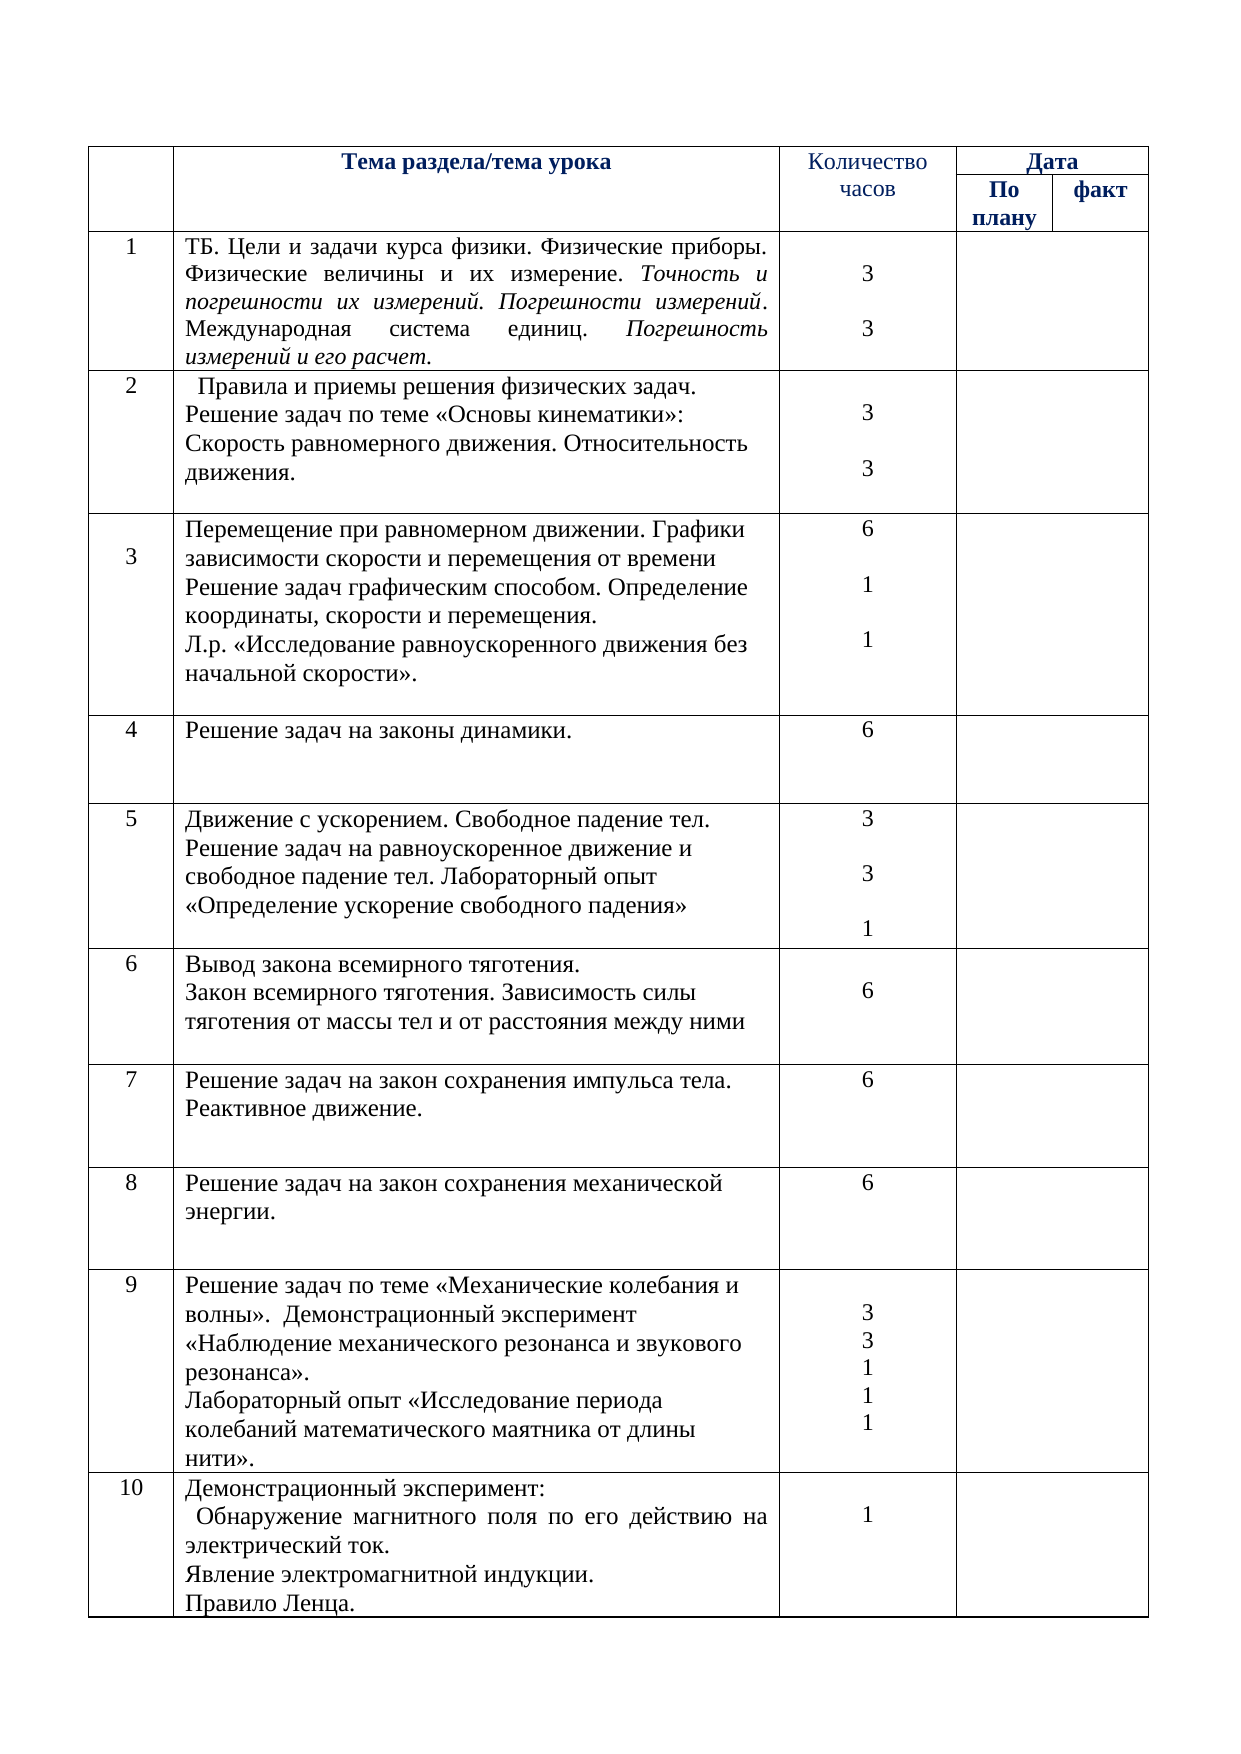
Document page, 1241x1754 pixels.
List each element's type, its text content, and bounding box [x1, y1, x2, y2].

table_cell Решение задач на законы динамики. [174, 716, 779, 803]
table_cell [957, 1270, 1148, 1472]
table_header Дата [957, 147, 1148, 174]
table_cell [174, 1473, 779, 1616]
table_cell [957, 514, 1148, 714]
table_cell 8 [89, 1168, 173, 1269]
table_cell факт [1053, 175, 1148, 231]
table_header [89, 147, 173, 231]
table_cell 6 [780, 1065, 956, 1167]
table_cell 6 [780, 716, 956, 803]
table_cell Решение задач на закон сохранения импульса тела. Реактивное движение. [174, 1065, 779, 1167]
table_cell Решение задач на закон сохранения механической энергии. [174, 1168, 779, 1269]
table_header Тема раздела/тема урока [174, 147, 779, 231]
table_cell 2 [89, 371, 173, 513]
table_cell Вывод закона всемирного тяготения. Закон всемирного тяготения. Зависимость силы тяготения от массы тел и от расстояния между ними [174, 949, 779, 1064]
table_cell 7 [89, 1065, 173, 1167]
table_cell 6 [89, 949, 173, 1064]
table_cell [957, 804, 1148, 948]
table_cell 4 [89, 716, 173, 803]
table_cell [957, 716, 1148, 803]
table_cell Решение задач по теме «Механические колебания и волны». Демонстрационный эксперимент «Наблюдение механического резонанса и звукового резонанса». Лабораторный опыт «Исследование периода колебаний математического маятника от длины нити». [174, 1270, 779, 1472]
table_cell 6 [780, 1168, 956, 1269]
table_cell [957, 949, 1148, 1064]
table_cell Перемещение при равномерном движении. Графики зависимости скорости и перемещения от времени Решение задач графическим способом. Определение координаты, скорости и перемещения. Л.р. «Исследование равноускоренного движения без начальной скорости». [174, 514, 779, 714]
table_cell 3 3 1 [780, 804, 956, 948]
table_cell Правила и приемы решения физических задач. Решение задач по теме «Основы кинематики»: Скорость равномерного движения. Относительность движения. [174, 371, 779, 513]
table_cell 1 1 1 [780, 1473, 956, 1616]
table_cell [957, 371, 1148, 513]
table_cell По плану [957, 175, 1052, 231]
table_cell ТБ. Цели и задачи курса физики. Физические приборы. Физические величины и их измерение. Точность и погрешности их измерений. Погрешности измерений. Международная система единиц. Погрешность измерений и его расчет. [174, 232, 779, 370]
table_cell 6 1 1 [780, 514, 956, 714]
table_cell 1 [89, 232, 173, 370]
table_header Количество часов [780, 147, 956, 231]
table_cell [957, 1473, 1148, 1616]
table_cell Движение с ускорением. Свободное падение тел. Решение задач на равноускоренное движение и свободное падение тел. Лабораторный опыт «Определение ускорение свободного падения» [174, 804, 779, 948]
table_cell [957, 1168, 1148, 1269]
table_cell 3 3 [780, 371, 956, 513]
table_cell 10 [89, 1473, 173, 1616]
table_cell 3 3 [780, 232, 956, 370]
table_cell 3 [89, 514, 173, 714]
table_cell 5 [89, 804, 173, 948]
table_cell [957, 1065, 1148, 1167]
table_cell 3 3 1 1 1 [780, 1270, 956, 1472]
table_cell [957, 232, 1148, 370]
table_cell 9 [89, 1270, 173, 1472]
table_cell 6 [780, 949, 956, 1064]
